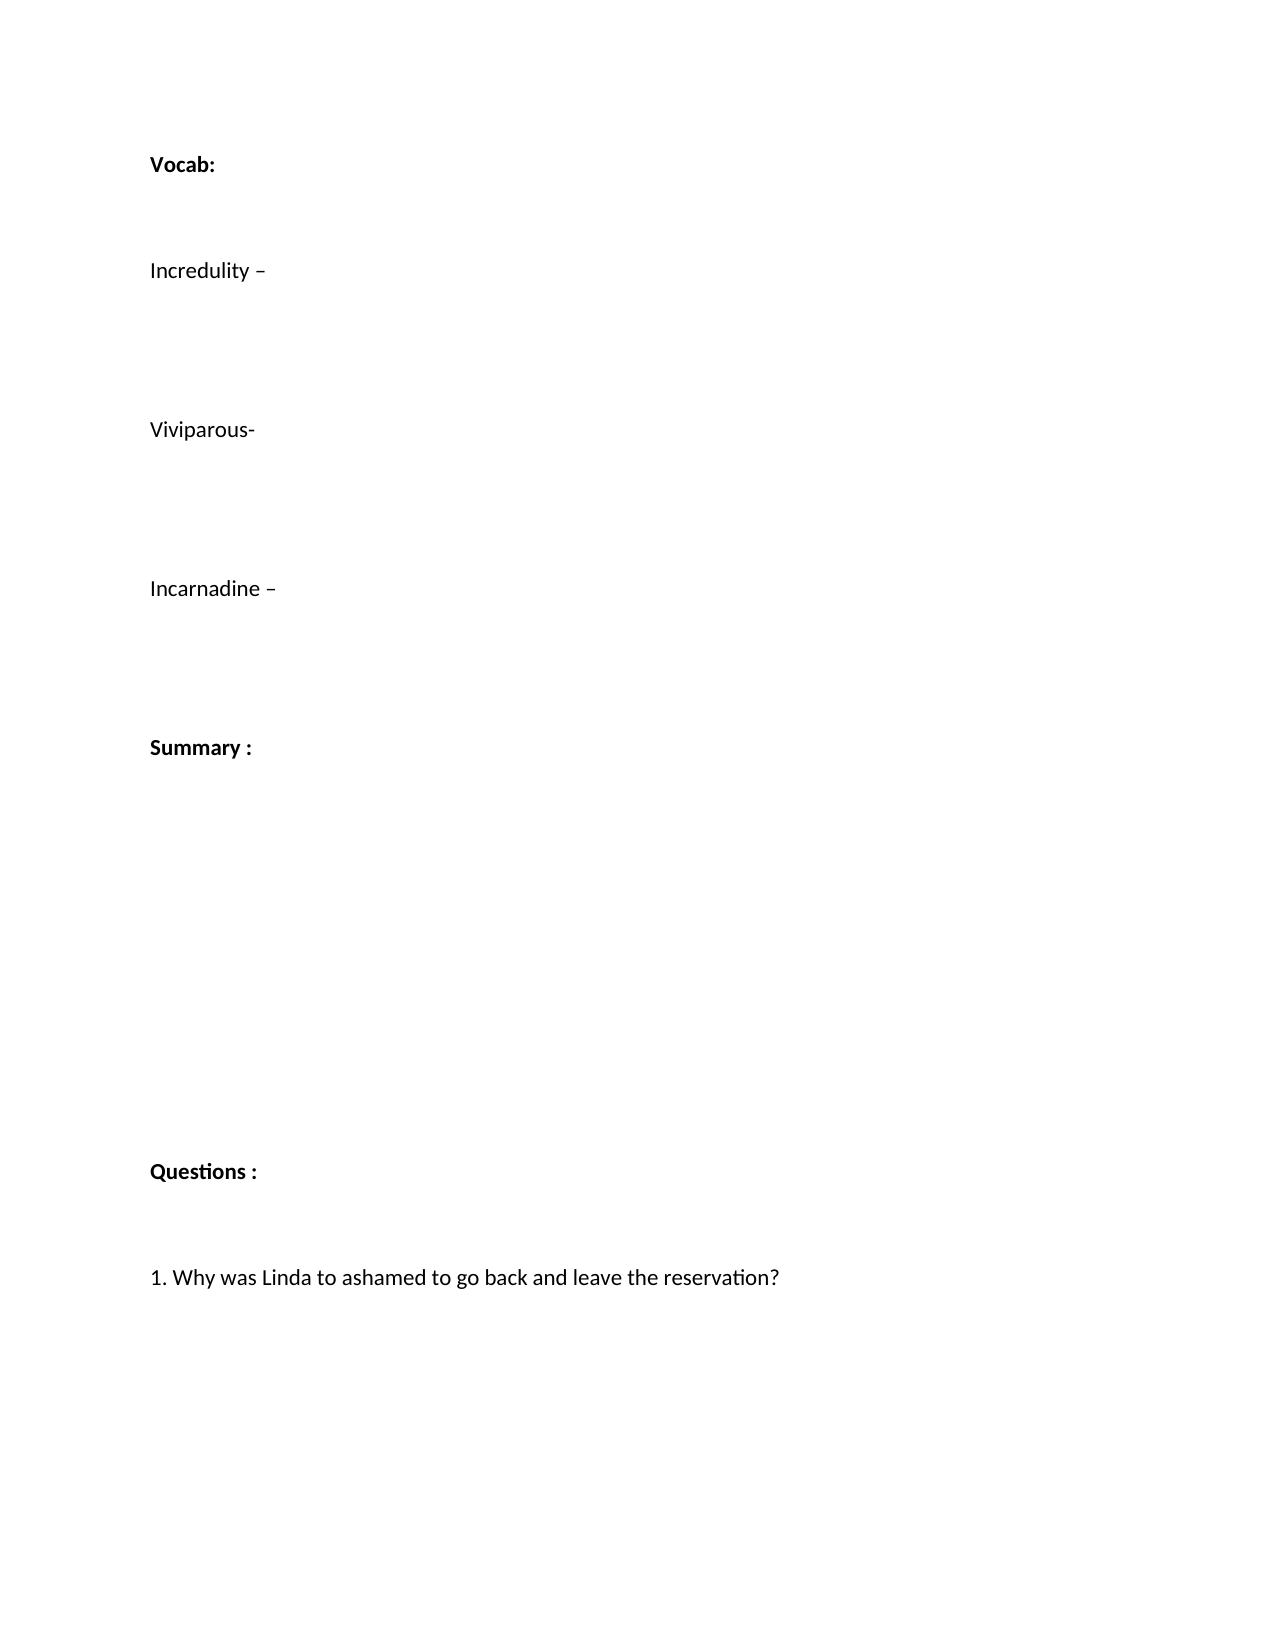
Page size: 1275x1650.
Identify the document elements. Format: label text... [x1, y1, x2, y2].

text 1. Why was Linda to ashamed to go back and leave the reservation? [150, 1263, 1125, 1291]
text Incarnadine – [150, 574, 1125, 602]
text Viviparous- [150, 415, 1125, 443]
text Summary : [150, 733, 1125, 761]
text Incredulity – [150, 256, 1125, 284]
text Questions : [150, 1157, 1125, 1185]
text Vocab: [150, 150, 1125, 178]
